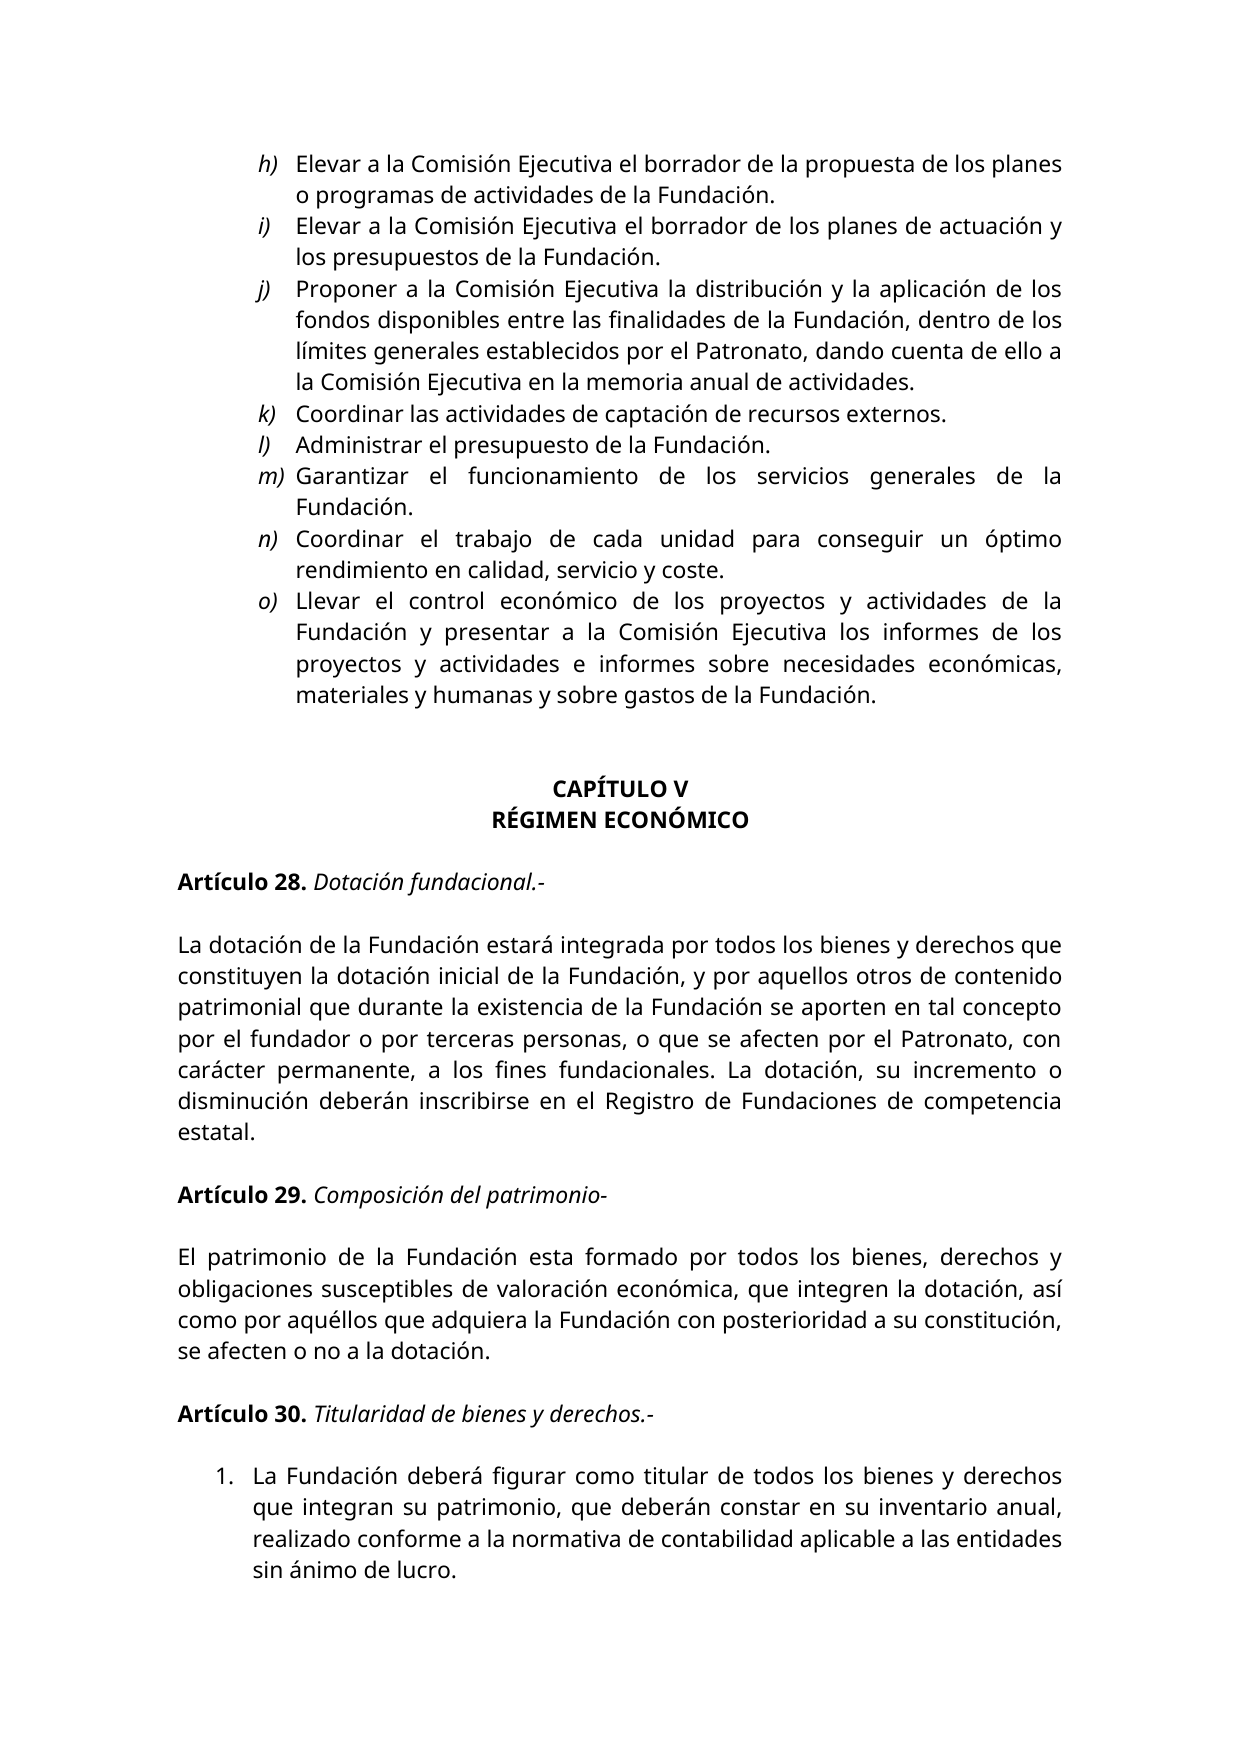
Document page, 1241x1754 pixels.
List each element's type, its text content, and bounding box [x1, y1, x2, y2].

text RÉGIMEN ECONÓMICO [177, 804, 1063, 835]
text El patrimonio de esta formado por todos los bienes, derechos y obligaciones susceptibles de valoración económica, que integren la dotación, así como por aquéllos que adquiera con posterioridad a su constitución, se afecten o no a la dotación. [177, 1241, 1063, 1366]
text Artículo 28. Dotación fundacional.- [177, 866, 1063, 898]
list Administrar el presupuesto de [258, 429, 1063, 460]
text Artículo 30. Titularidad de bienes y derechos.- [177, 1398, 1063, 1429]
list deberá figurar como titular de todos los bienes y derechos que integran su patrimonio, que deberán constar en su inventario anual, realizado conforme a la normativa de contabilidad aplicable a las entidades sin ánimo de lucro. [215, 1460, 1063, 1585]
list Coordinar las actividades de captación de recursos externos. [258, 398, 1063, 429]
text La dotación de estará integrada por todos los bienes y derechos que constituyen la dotación inicial de , y por aquellos otros de contenido patrimonial que durante la existencia de se aporten en tal concepto por el fundador o por terceras personas, o que se afecten por el Patronato, con carácter permanente, a los fines fundacionales. La dotación, su incremento o disminución deberán inscribirse en el Registro de Fundaciones de competencia estatal. [177, 929, 1063, 1148]
list Garantizar el funcionamiento de los servicios generales de [258, 460, 1063, 523]
list Llevar el control económico de los proyectos y actividades de y presentar a los informes de los proyectos y actividades e informes sobre necesidades económicas, materiales y humanas y sobre gastos de [258, 585, 1063, 710]
list Elevar a el borrador de la propuesta de los planes o programas de actividades de [258, 148, 1063, 210]
text CAPÍTULO V [177, 773, 1063, 804]
list Coordinar el trabajo de cada unidad para conseguir un óptimo rendimiento en calidad, servicio y coste. [258, 523, 1063, 585]
text Artículo 29. Composición del patrimonio- [177, 1179, 1063, 1210]
list Proponer a la distribución y la aplicación de los fondos disponibles entre las finalidades de , dentro de los límites generales establecidos por el Patronato, dando cuenta de ello a en la memoria anual de actividades. [258, 273, 1063, 398]
list Elevar a el borrador de los planes de actuación y los presupuestos de [258, 210, 1063, 273]
